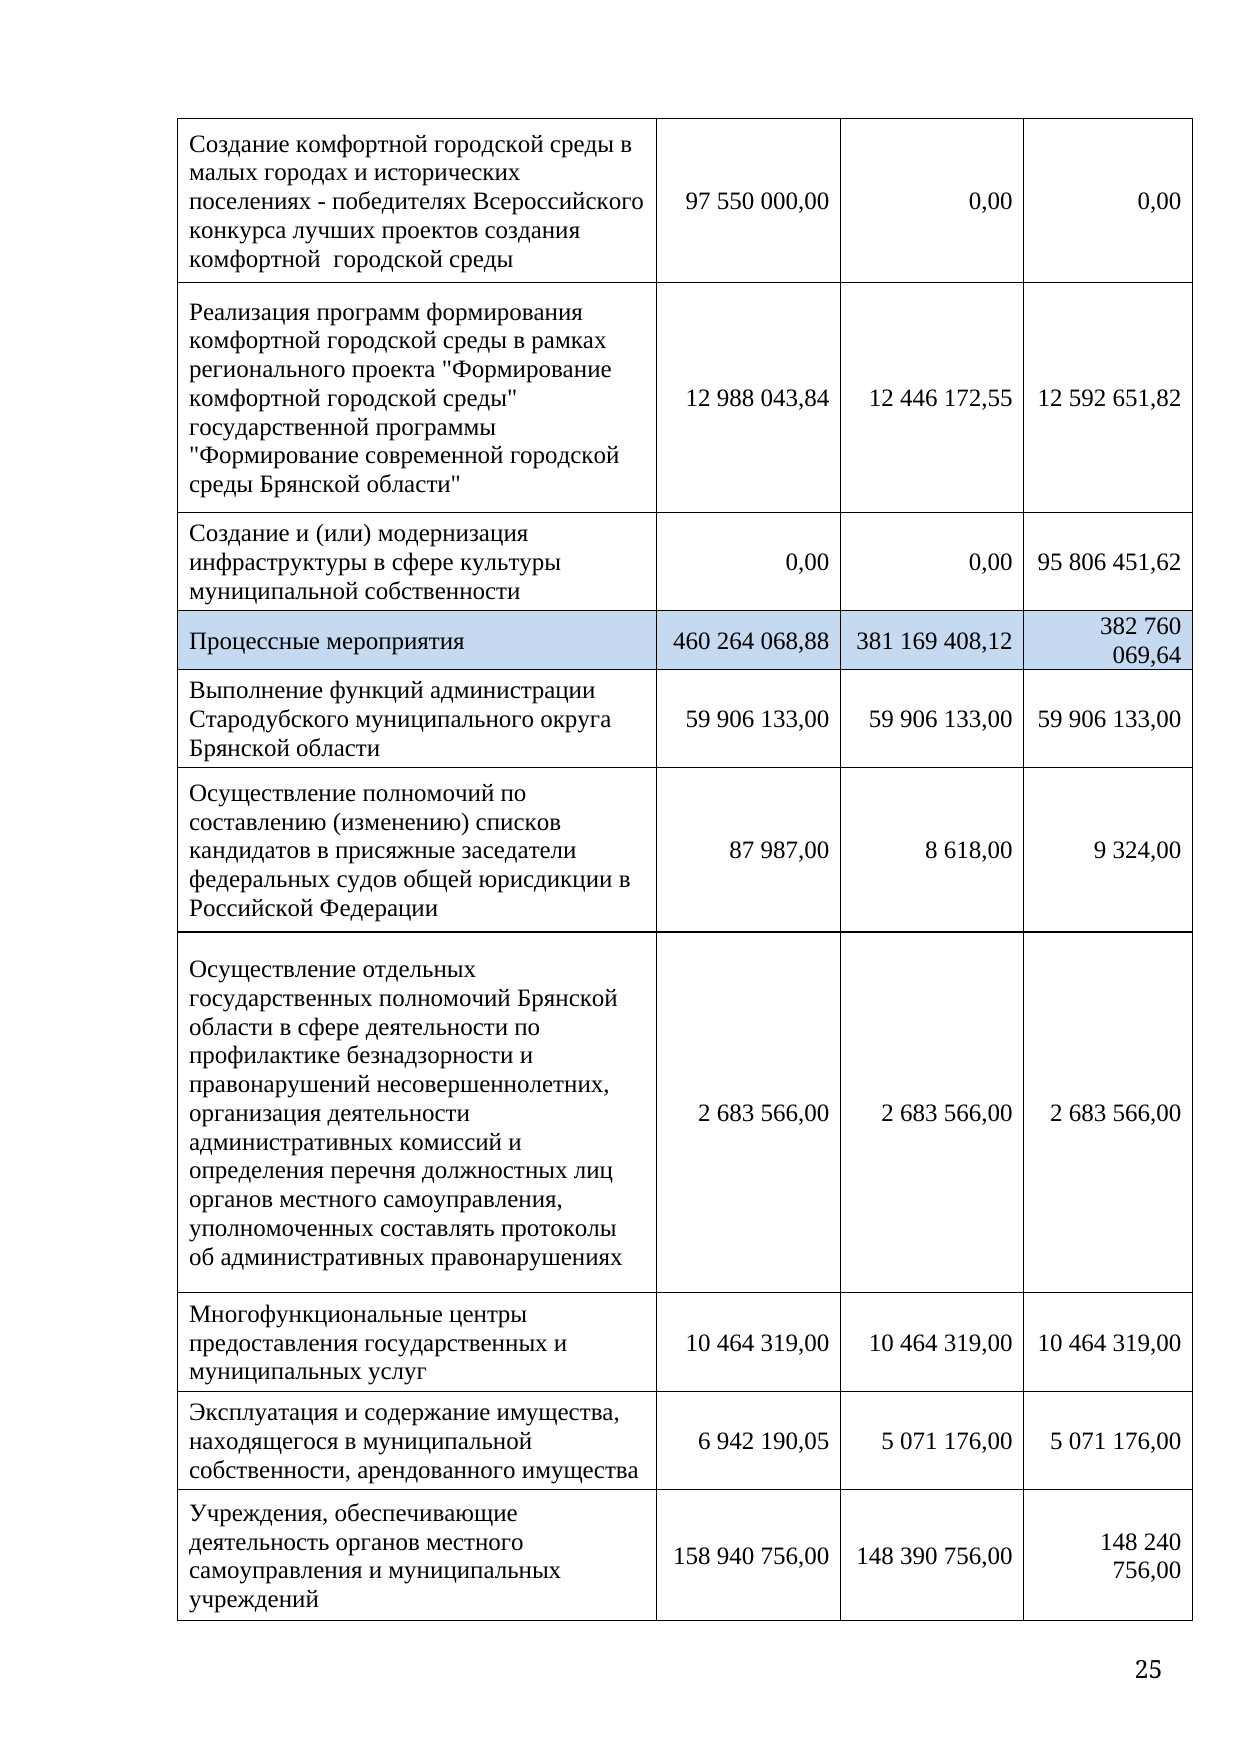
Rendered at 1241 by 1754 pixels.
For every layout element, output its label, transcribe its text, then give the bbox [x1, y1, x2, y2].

table_cell Создание и (или) модернизация инфраструктуры в сфере культуры муниципальной собственности [178, 513, 656, 610]
table_cell Эксплуатация и содержание имущества, находящегося в муниципальной собственности, арендованного имущества [178, 1392, 656, 1489]
table_cell 5 071 176,00 [1024, 1392, 1192, 1489]
table_cell 6 942 190,05 [657, 1392, 840, 1489]
table_cell Осуществление отдельных государственных полномочий Брянской области в сфере деятельности по профилактике безнадзорности и правонарушений несовершеннолетних, организация деятельности административных комиссий и определения перечня должностных лиц органов местного самоуправления, уполномоченных составлять протоколы об административных правонарушениях [178, 933, 656, 1292]
table_cell 10 464 319,00 [1024, 1293, 1192, 1391]
table_cell 12 988 043,84 [657, 283, 840, 512]
table_cell 12 446 172,55 [841, 283, 1023, 512]
table_cell 0,00 [841, 119, 1023, 282]
table_cell 10 464 319,00 [841, 1293, 1023, 1391]
table_cell 87 987,00 [657, 768, 840, 931]
table_cell 8 618,00 [841, 768, 1023, 931]
table_cell 0,00 [657, 513, 840, 610]
table_cell 460 264 068,88 [657, 611, 840, 669]
table_cell Реализация программ формирования комфортной городской среды в рамках регионального проекта "Формирование комфортной городской среды" государственной программы "Формирование современной городской среды Брянской области" [178, 283, 656, 512]
table_cell 59 906 133,00 [841, 670, 1023, 767]
table_cell 59 906 133,00 [657, 670, 840, 767]
table_cell 97 550 000,00 [657, 119, 840, 282]
table_cell 5 071 176,00 [841, 1392, 1023, 1489]
table_cell Многофункциональные центры предоставления государственных и муниципальных услуг [178, 1293, 656, 1391]
table_cell 148 390 756,00 [841, 1490, 1023, 1620]
table_cell 12 592 651,82 [1024, 283, 1192, 512]
table_cell 2 683 566,00 [657, 933, 840, 1292]
table_cell 10 464 319,00 [657, 1293, 840, 1391]
table_cell 2 683 566,00 [841, 933, 1023, 1292]
table_cell Процессные мероприятия [178, 611, 656, 669]
table_cell 0,00 [841, 513, 1023, 610]
table_cell 2 683 566,00 [1024, 933, 1192, 1292]
table_cell 9 324,00 [1024, 768, 1192, 931]
table_cell Создание комфортной городской среды в малых городах и исторических поселениях - победителях Всероссийского конкурса лучших проектов создания комфортной городской среды [178, 119, 656, 282]
table_cell 95 806 451,62 [1024, 513, 1192, 610]
table_cell 0,00 [1024, 119, 1192, 282]
table_cell 382 760 069,64 [1024, 611, 1192, 669]
table_cell 381 169 408,12 [841, 611, 1023, 669]
table_cell 59 906 133,00 [1024, 670, 1192, 767]
table_cell 158 940 756,00 [657, 1490, 840, 1620]
table_cell Осуществление полномочий по составлению (изменению) списков кандидатов в присяжные заседатели федеральных судов общей юрисдикции в Российской Федерации [178, 768, 656, 931]
table_cell Учреждения, обеспечивающие деятельность органов местного самоуправления и муниципальных учреждений [178, 1490, 656, 1620]
table_cell 148 240 756,00 [1024, 1490, 1192, 1620]
table_cell Выполнение функций администрации Стародубского муниципального округа Брянской области [178, 670, 656, 767]
